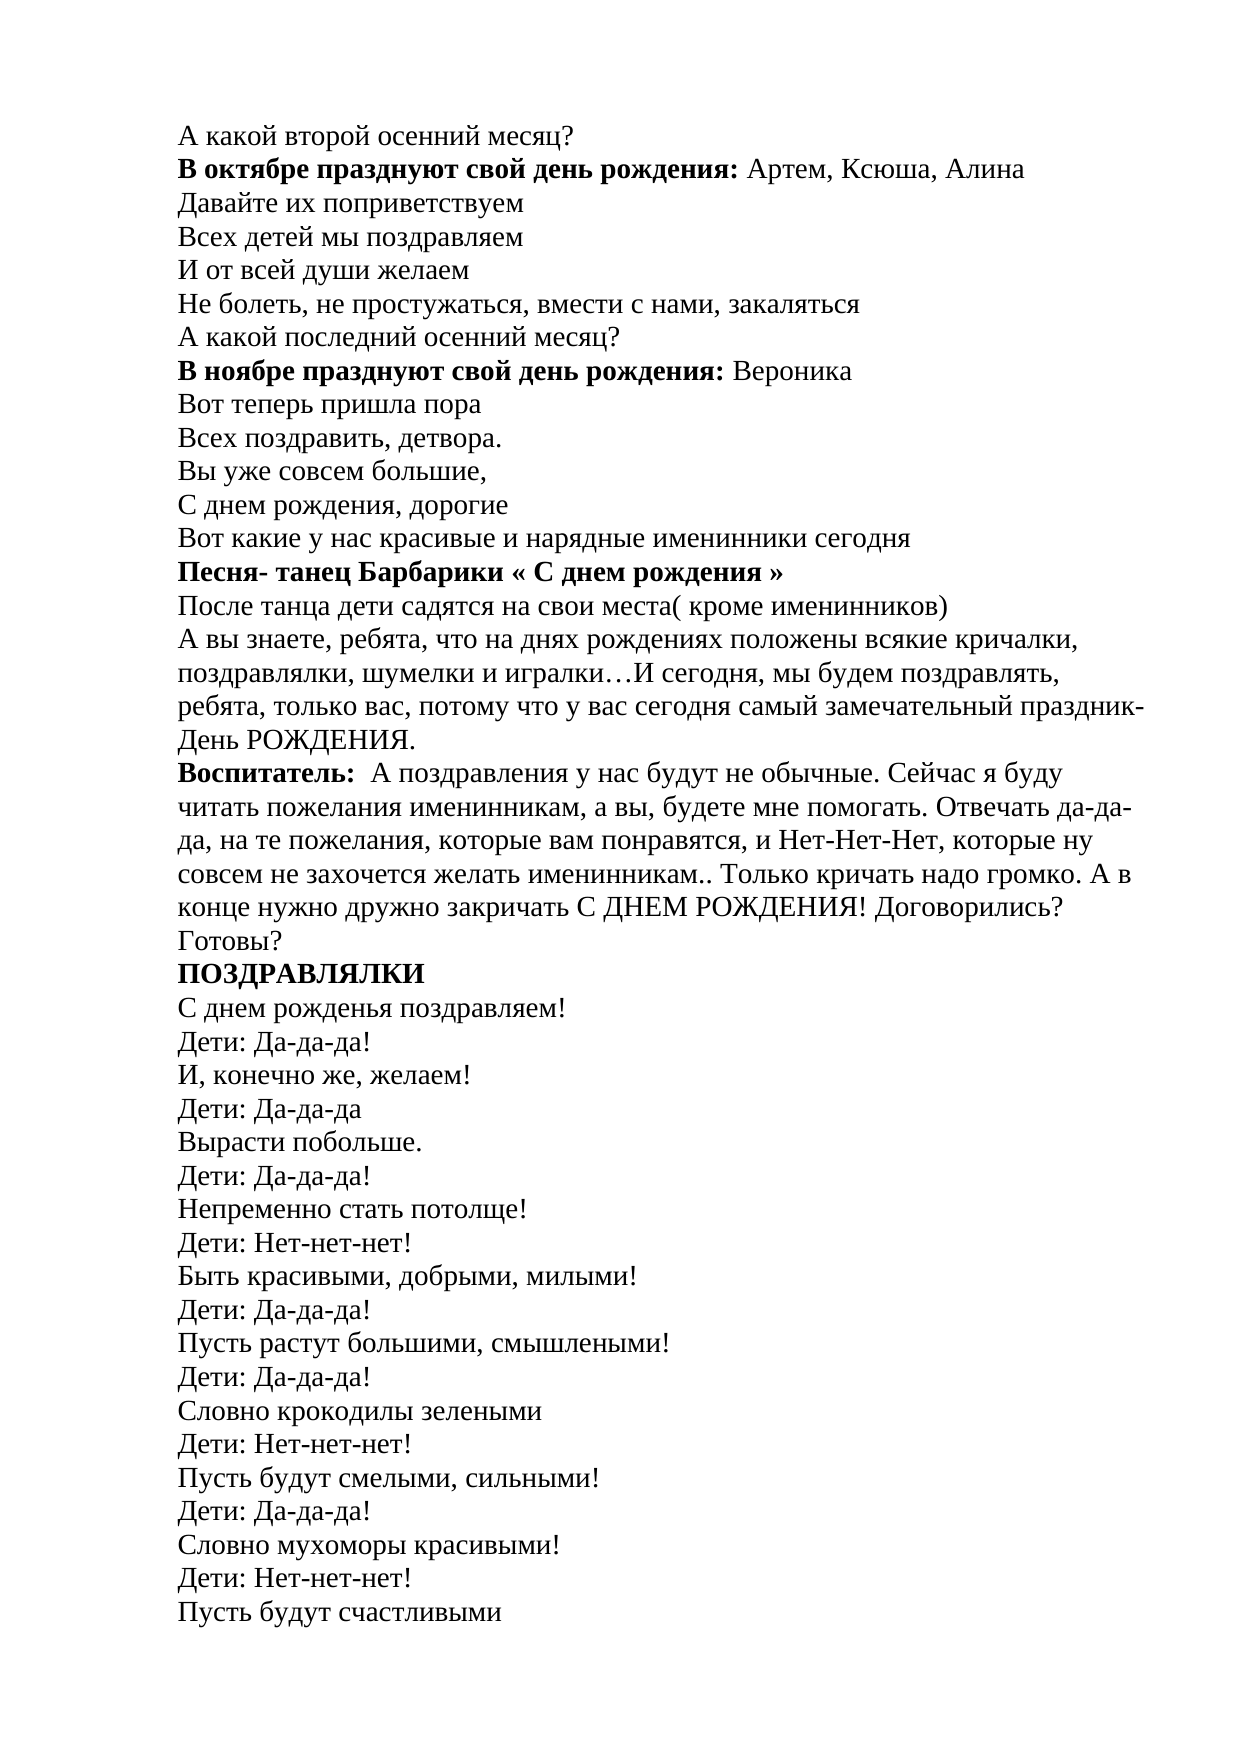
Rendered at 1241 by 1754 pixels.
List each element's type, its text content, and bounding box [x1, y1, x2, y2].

text Дети: Нет-нет-нет! [177, 1426, 1152, 1460]
text Дети: Нет-нет-нет! [177, 1560, 1152, 1594]
text Дети: Да-да-да! [177, 1493, 1152, 1527]
text Не болеть, не простужаться, вмести с нами, закаляться [177, 286, 1152, 319]
text Дети: Да-да-да! [177, 1158, 1152, 1191]
text Вы уже совсем большие, [177, 453, 1152, 487]
text Пусть растут большими, смышлеными! [177, 1326, 1152, 1359]
text Вырасти побольше. [177, 1124, 1152, 1158]
text Вот теперь пришла пора [177, 386, 1152, 420]
text Дети: Нет-нет-нет! [177, 1225, 1152, 1258]
text Песня- танец Барбарики « С днем рождения » [177, 554, 1152, 588]
text Дети: Да-да-да! [177, 1292, 1152, 1326]
text В ноябре празднуют свой день рождения: Вероника [177, 353, 1152, 386]
text В октябре празднуют свой день рождения: Артем, Ксюша, Алина [177, 152, 1152, 185]
text Дети: Да-да-да! [177, 1024, 1152, 1057]
text Воспитатель: А поздравления у нас будут не обычные. Сейчас я буду читать пожелания именинникам, а вы, будете мне помогать. Отвечать да-да-да, на те пожелания, которые вам понравятся, и Нет-Нет-Нет, которые ну совсем не захочется желать именинникам.. Только кричать надо громко. А в конце нужно дружно закричать С ДНЕМ РОЖДЕНИЯ! Договорились? Готовы? [177, 755, 1152, 957]
text Дети: Да-да-да! [177, 1359, 1152, 1393]
text Дети: Да-да-да [177, 1091, 1152, 1124]
text И от всей души желаем [177, 252, 1152, 286]
text Пусть будут счастливыми [177, 1594, 1152, 1627]
text А вы знаете, ребята, что на днях рождениях положены всякие кричалки, поздравлялки, шумелки и игралки…И сегодня, мы будем поздравлять, ребята, только вас, потому что у вас сегодня самый замечательный праздник- День РОЖДЕНИЯ. [177, 621, 1152, 755]
text Всех детей мы поздравляем [177, 219, 1152, 252]
text С днем рожденья поздравляем! [177, 990, 1152, 1024]
text Давайте их поприветствуем [177, 185, 1152, 219]
text Словно мухоморы красивыми! [177, 1527, 1152, 1560]
text А какой последний осенний месяц? [177, 319, 1152, 353]
text С днем рождения, дорогие [177, 487, 1152, 521]
text Непременно стать потолще! [177, 1191, 1152, 1225]
text Быть красивыми, добрыми, милыми! [177, 1258, 1152, 1292]
text Всех поздравить, детвора. [177, 420, 1152, 453]
text Словно крокодилы зелеными [177, 1393, 1152, 1426]
text И, конечно же, желаем! [177, 1057, 1152, 1091]
text Вот какие у нас красивые и нарядные именинники сегодня [177, 521, 1152, 554]
text После танца дети садятся на свои места( кроме именинников) [177, 588, 1152, 621]
text ПОЗДРАВЛЯЛКИ [177, 957, 1152, 990]
text Пусть будут смелыми, сильными! [177, 1460, 1152, 1493]
text А какой второй осенний месяц? [177, 118, 1152, 152]
